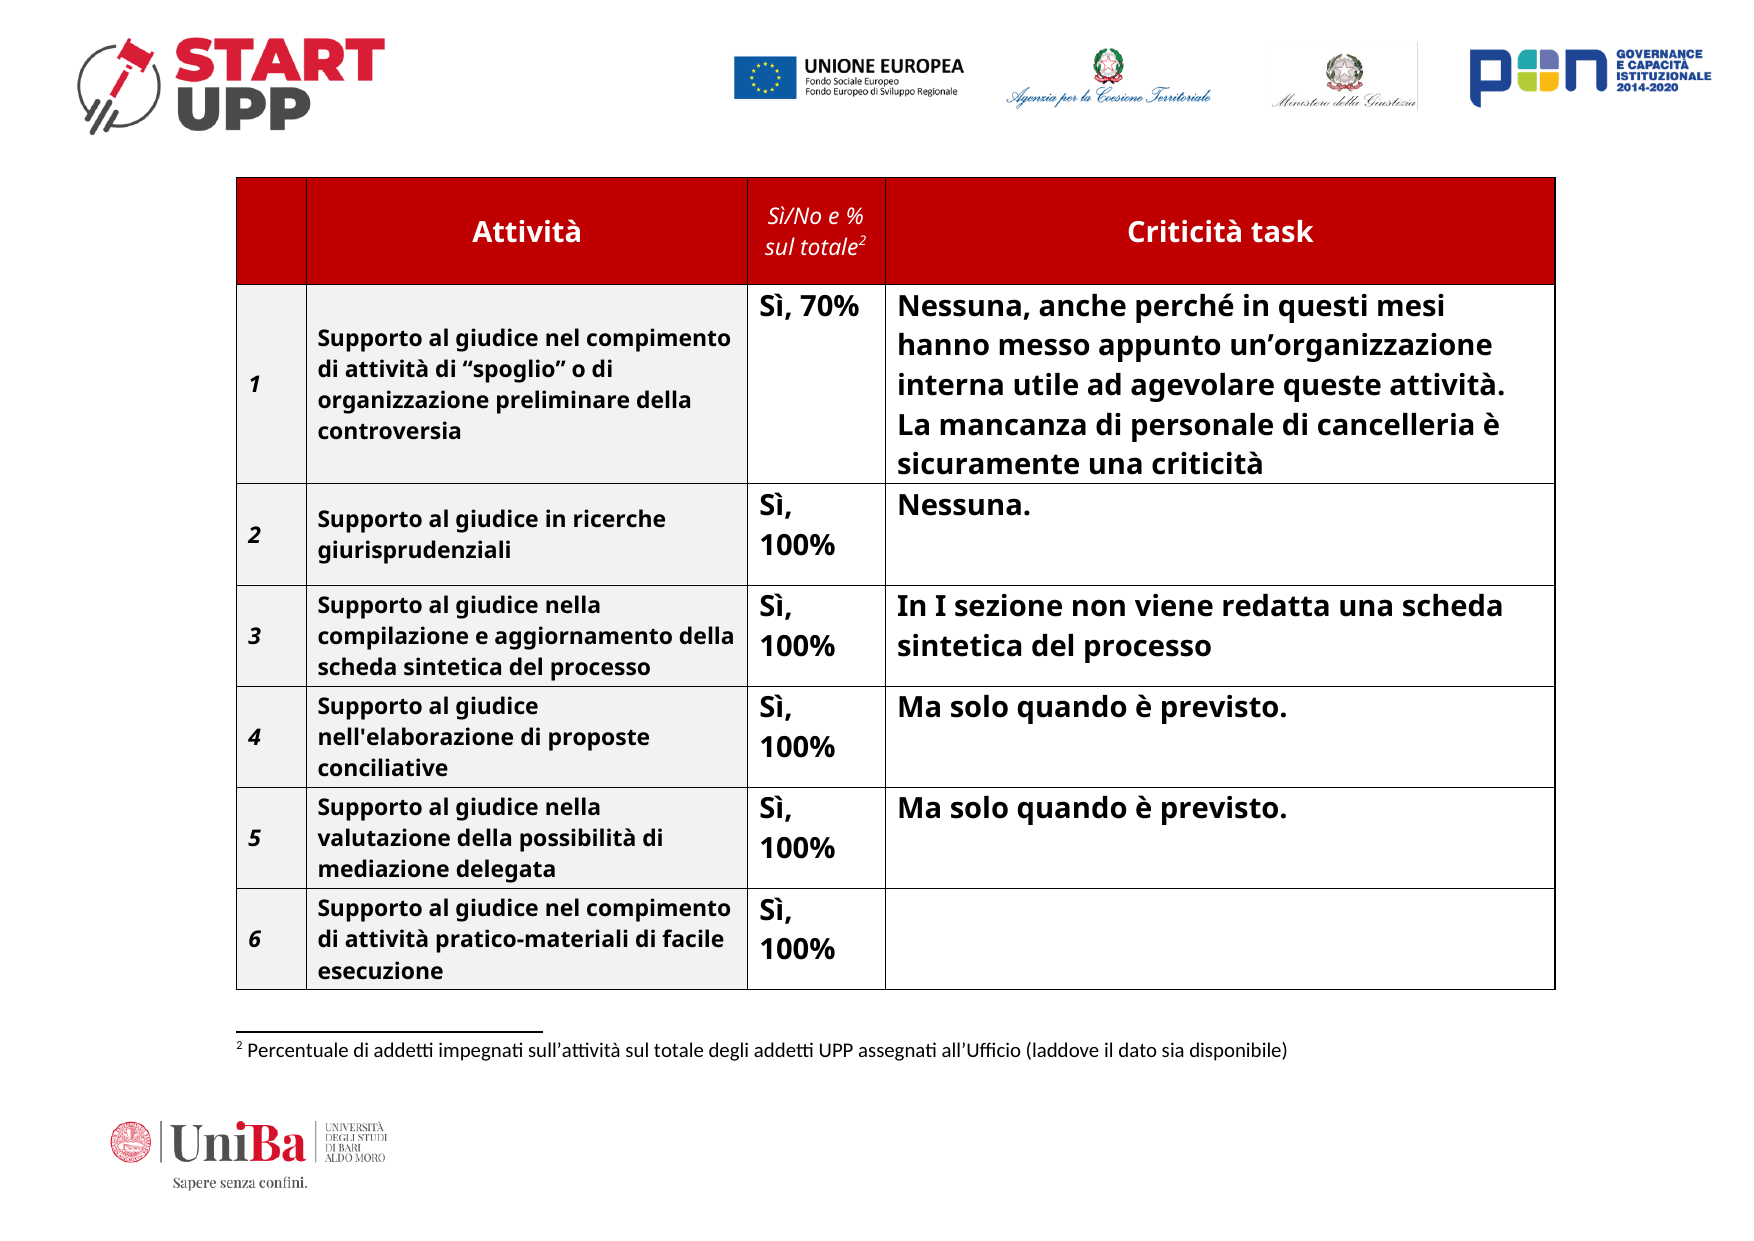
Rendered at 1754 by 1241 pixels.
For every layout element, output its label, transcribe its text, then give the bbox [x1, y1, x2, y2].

table_header Sì/No e % sul totale [748, 178, 885, 284]
table_cell Sì, 100% [748, 889, 885, 989]
table_cell Supporto al giudice nella compilazione e aggiornamento della scheda sintetica del processo [307, 586, 747, 686]
table_cell Ma solo quando è previsto. [886, 788, 1554, 888]
picture [56, 28, 398, 144]
table_cell Sì, 100% [748, 586, 885, 686]
table_cell 3 [237, 586, 306, 686]
table_cell Sì, 100% [748, 484, 885, 584]
table_cell In I sezione non viene redatta una scheda sintetica del processo [886, 586, 1554, 686]
picture [718, 42, 1720, 111]
table_cell 1 [237, 285, 306, 483]
table_cell Sì, 70% [748, 285, 885, 483]
table_header Criticità task [886, 178, 1554, 284]
table_header Attività [307, 178, 747, 284]
table_cell Supporto al giudice nell'elaborazione di proposte conciliative [307, 687, 747, 787]
table_cell Supporto al giudice nel compimento di attività pratico-materiali di facile esecuzione [307, 889, 747, 989]
table_cell [886, 889, 1554, 989]
table_cell Sì, 100% [748, 788, 885, 888]
table_cell Supporto al giudice nella valutazione della possibilità di mediazione delegata [307, 788, 747, 888]
table_cell 5 [237, 788, 306, 888]
table_cell 6 [237, 889, 306, 989]
table_cell 4 [237, 687, 306, 787]
table_cell Nessuna. [886, 484, 1554, 584]
table_header [237, 178, 306, 284]
table_cell 2 [237, 484, 306, 584]
table_cell Supporto al giudice in ricerche giurisprudenziali [307, 484, 747, 584]
table_cell Ma solo quando è previsto. [886, 687, 1554, 787]
picture [92, 1107, 399, 1202]
table_cell Sì, 100% [748, 687, 885, 787]
table_cell Supporto al giudice nel compimento di attività di “spoglio” o di organizzazione preliminare della controversia [307, 285, 747, 483]
table_cell Nessuna, anche perché in questi mesi hanno messo appunto un’organizzazione interna utile ad agevolare queste attività. La mancanza di personale di cancelleria è sicuramente una criticità [886, 285, 1554, 483]
